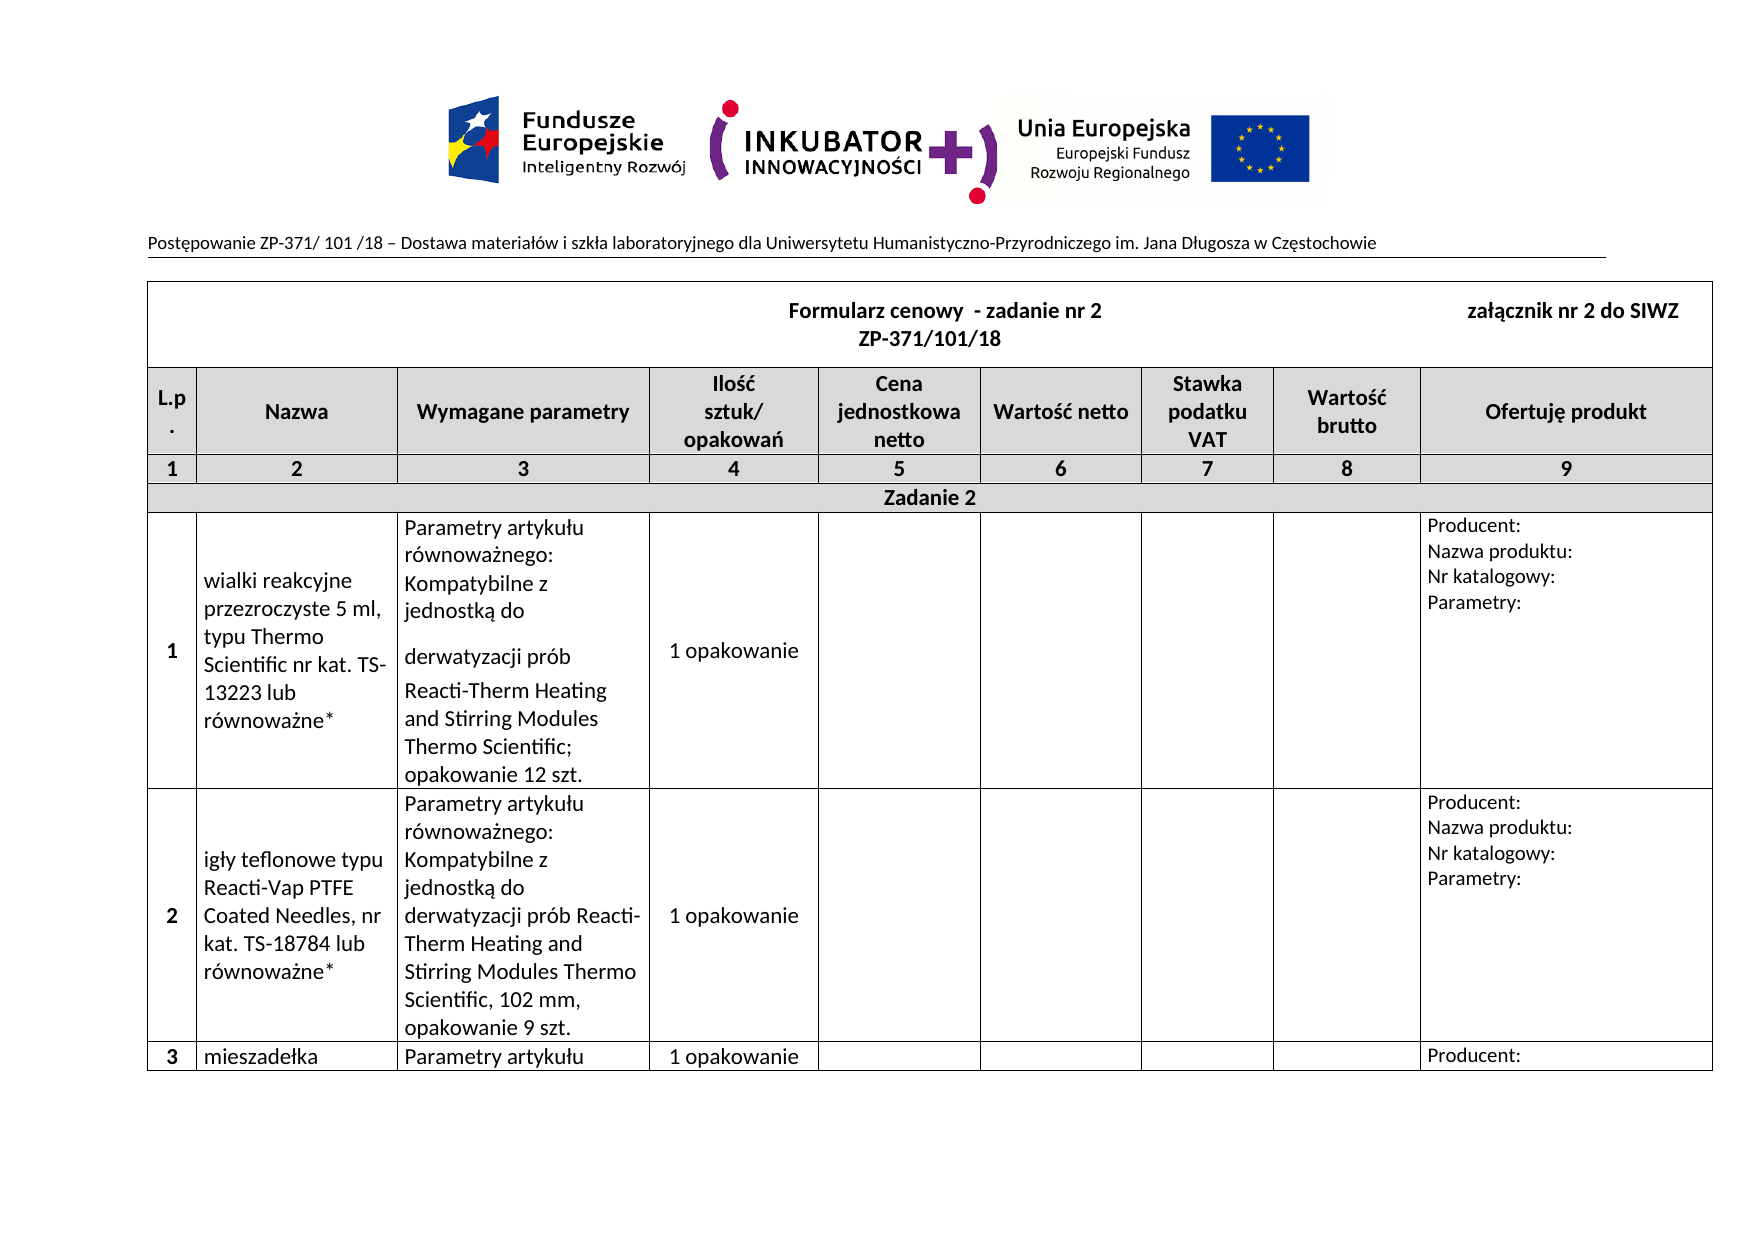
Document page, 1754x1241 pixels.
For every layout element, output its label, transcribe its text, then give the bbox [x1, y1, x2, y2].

table_cell 9 [1421, 455, 1712, 482]
table_cell [819, 513, 980, 788]
table_cell [819, 1042, 980, 1070]
table_cell 1 [148, 455, 196, 482]
table_cell 1 opakowanie [650, 513, 818, 788]
table_cell 2 [197, 455, 397, 482]
table_cell Parametry artykułu równoważnego: Kompatybilne z jednostką do derwatyzacji prób Reacti-Therm Heating and Stirring Modules Thermo Scientific; opakowanie 12 szt. [398, 513, 649, 788]
table_cell Parametry artykułu równoważnego: Kompatybilne z wialkami reakcyjnymi z poz. 1, opakowanie 6 szt. [398, 1042, 649, 1070]
table_cell 4 [650, 455, 818, 482]
picture [423, 73, 1330, 204]
table_cell Stawka podatku VAT [1142, 368, 1273, 453]
table_cell Nazwa [197, 368, 397, 453]
table_cell Producent: Nazwa produktu: Nr katalogowy: Parametry: [1421, 513, 1712, 788]
table_cell Cena jednostkowa netto [819, 368, 980, 453]
table_cell 5 [819, 455, 980, 482]
table_cell [1274, 789, 1420, 1041]
table_cell Wartość brutto [1274, 368, 1420, 453]
table_cell 3 [148, 1042, 196, 1070]
table_cell 1 opakowanie [650, 1042, 818, 1070]
table_cell [981, 789, 1141, 1041]
table_cell Producent: Nazwa produktu: Nr katalogowy: Parametry [1421, 1042, 1712, 1070]
table_cell [1274, 513, 1420, 788]
table_cell wialki reakcyjne przezroczyste 5 ml, typu Thermo Scientific nr kat. TS-13223 lub równoważne* [197, 513, 397, 788]
table_cell [1142, 513, 1273, 788]
table_cell 6 [981, 455, 1141, 482]
table_cell L.p. [148, 368, 196, 453]
table_cell Ilość sztuk/ opakowań [650, 368, 818, 453]
table_header Formularz cenowy - zadanie nr 2 załącznik nr 2 do SIWZ ZP-371/101/18 [148, 282, 1712, 367]
table_cell Wymagane parametry [398, 368, 649, 453]
table_cell [981, 513, 1141, 788]
table_cell [1142, 789, 1273, 1041]
table_cell Producent: Nazwa produktu: Nr katalogowy: Parametry: [1421, 789, 1712, 1041]
table_cell 8 [1274, 455, 1420, 482]
table_cell Zadanie 2 [148, 484, 1712, 512]
table_cell 1 [148, 513, 196, 788]
table_cell [1274, 1042, 1420, 1070]
table_cell igły teflonowe typu Reacti-Vap PTFE Coated Needles, nr kat. TS-18784 lub równoważne* [197, 789, 397, 1041]
table_cell [981, 1042, 1141, 1070]
table_cell [819, 789, 980, 1041]
table_cell Ofertuję produkt [1421, 368, 1712, 453]
table_cell Wartość netto [981, 368, 1141, 453]
table_cell 3 [398, 455, 649, 482]
table_cell [1142, 1042, 1273, 1070]
table_cell Parametry artykułu równoważnego: Kompatybilne z jednostką do derwatyzacji prób Reacti-Therm Heating and Stirring Modules Thermo Scientific, 102 mm, opakowanie 9 szt. [398, 789, 649, 1041]
table_cell 1 opakowanie [650, 789, 818, 1041]
table_cell 2 [148, 789, 196, 1041]
table_cell 7 [1142, 455, 1273, 482]
